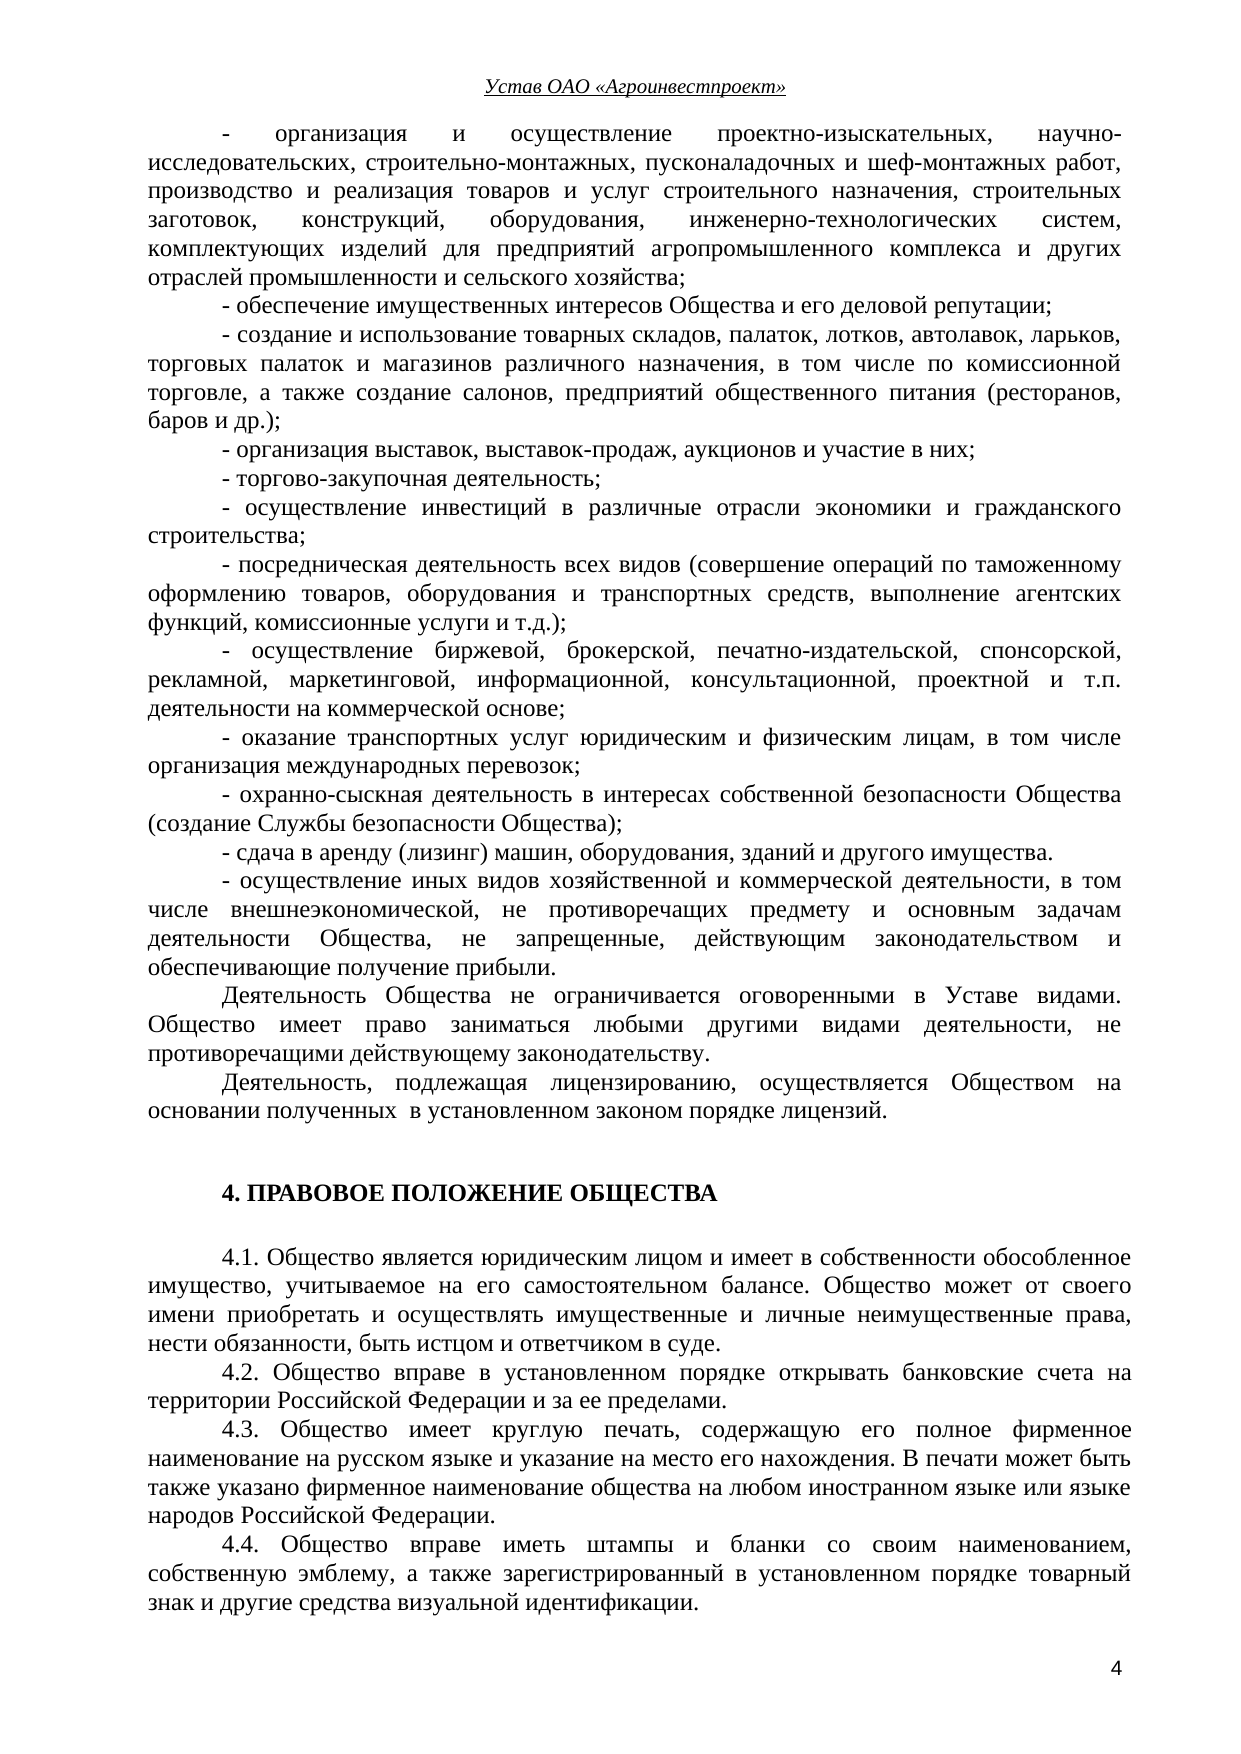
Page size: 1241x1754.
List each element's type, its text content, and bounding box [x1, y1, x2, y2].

text - организация выставок, выставок-продаж, аукционов и участие в них; [148, 434, 1122, 463]
text - создание и использование товарных складов, палаток, лотков, автолавок, ларьков, торговых палаток и магазинов различного назначения, в том числе по комиссионной торговле, а также создание салонов, предприятий общественного питания (ресторанов, баров и др.); [148, 319, 1122, 434]
text - посредническая деятельность всех видов (совершение операций по таможенному оформлению товаров, оборудования и транспортных средств, выполнение агентских функций, комиссионные услуги и т.д.); [148, 549, 1122, 636]
text Деятельность Общества не ограничивается оговоренными в Уставе видами. Общество имеет право заниматься любыми другими видами деятельности, не противоречащими действующему законодательству. [148, 981, 1122, 1067]
text - осуществление биржевой, брокерской, печатно-издательской, спонсорской, рекламной, маркетинговой, информационной, консультационной, проектной и т.п. деятельности на коммерческой основе; [148, 636, 1122, 722]
text - сдача в аренду (лизинг) машин, оборудования, зданий и другого имущества. [148, 837, 1122, 866]
text 4.4. Общество вправе иметь штампы и бланки со своим наименованием, собственную эмблему, а также зарегистрированный в установленном порядке товарный знак и другие средства визуальной идентификации. [148, 1529, 1132, 1616]
subtitle 4. ПРАВОВОЕ ПОЛОЖЕНИЕ ОБЩЕСТВА [148, 1178, 1122, 1207]
text - осуществление иных видов хозяйственной и коммерческой деятельности, в том числе внешнеэкономической, не противоречащих предмету и основным задачам деятельности Общества, не запрещенные, действующим законодательством и обеспечивающие получение прибыли. [148, 866, 1122, 981]
text - торгово-закупочная деятельность; [148, 463, 1122, 492]
text Деятельность, подлежащая лицензированию, осуществляется Обществом на основании полученных в установленном законом порядке лицензий. [148, 1067, 1122, 1124]
text 4.3. Общество имеет круглую печать, содержащую его полное фирменное наименование на русском языке и указание на место его нахождения. В печати может быть также указано фирменное наименование общества на любом иностранном языке или языке народов Российской Федерации. [148, 1414, 1132, 1529]
text 4.2. Общество вправе в установленном порядке открывать банковские счета на территории Российской Федерации и за ее пределами. [148, 1357, 1132, 1414]
text - осуществление инвестиций в различные отрасли экономики и гражданского строительства; [148, 492, 1122, 549]
text - оказание транспортных услуг юридическим и физическим лицам, в том числе организация международных перевозок; [148, 722, 1122, 779]
text - организация и осуществление проектно-изыскательных, научно-исследовательских, строительно-монтажных, пусконаладочных и шеф-монтажных работ, производство и реализация товаров и услуг строительного назначения, строительных заготовок, конструкций, оборудования, инженерно-технологических систем, комплектующих изделий для предприятий агропромышленного комплекса и других отраслей промышленности и сельского хозяйства; [148, 118, 1122, 291]
text - охранно-сыскная деятельность в интересах собственной безопасности Общества (создание Службы безопасности Общества); [148, 779, 1122, 837]
text - обеспечение имущественных интересов Общества и его деловой репутации; [148, 291, 1122, 319]
text 4.1. Общество является юридическим лицом и имеет в собственности обособленное имущество, учитываемое на его самостоятельном балансе. Общество может от своего имени приобретать и осуществлять имущественные и личные неимущественные права, нести обязанности, быть истцом и ответчиком в суде. [148, 1242, 1132, 1357]
